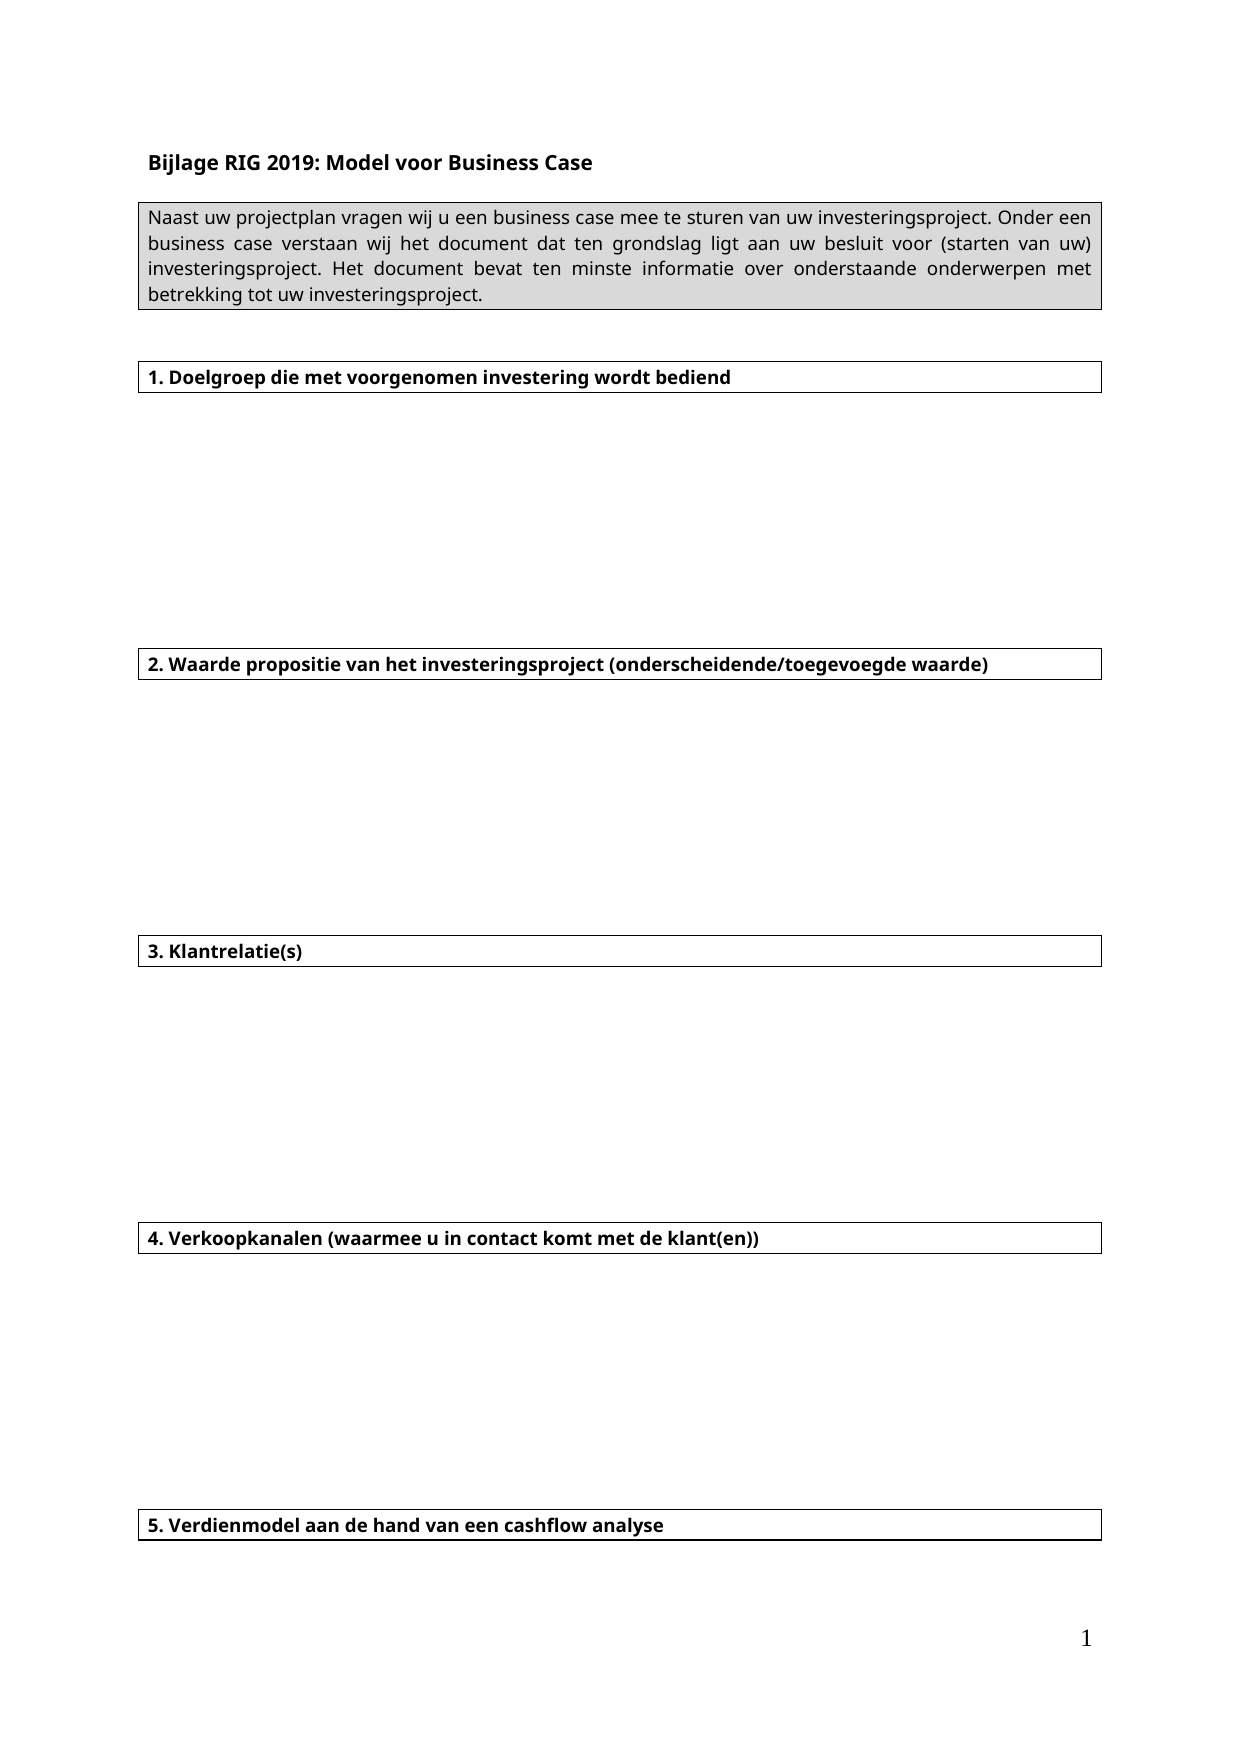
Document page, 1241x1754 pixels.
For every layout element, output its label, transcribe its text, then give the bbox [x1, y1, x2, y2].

text 2. Waarde propositie van het investeringsproject (onderscheidende/toegevoegde waarde) [139, 649, 1101, 679]
text 3. Klantrelatie(s) [139, 936, 1101, 966]
text 1. Doelgroep die met voorgenomen investering wordt bediend [139, 362, 1101, 392]
text 4. Verkoopkanalen (waarmee u in contact komt met de klant(en)) [139, 1223, 1101, 1253]
text 5. Verdienmodel aan de hand van een cashflow analyse [139, 1510, 1101, 1539]
text Naast uw projectplan vragen wij u een business case mee te sturen van uw investeringsproject. Onder een business case verstaan wij het document dat ten grondslag ligt aan uw besluit voor (starten van uw) investeringsproject. Het document bevat ten minste informatie over onderstaande onderwerpen met betrekking tot uw investeringsproject. [139, 203, 1101, 309]
text Bijlage RIG 2019: Model voor Business Case [148, 148, 1093, 176]
